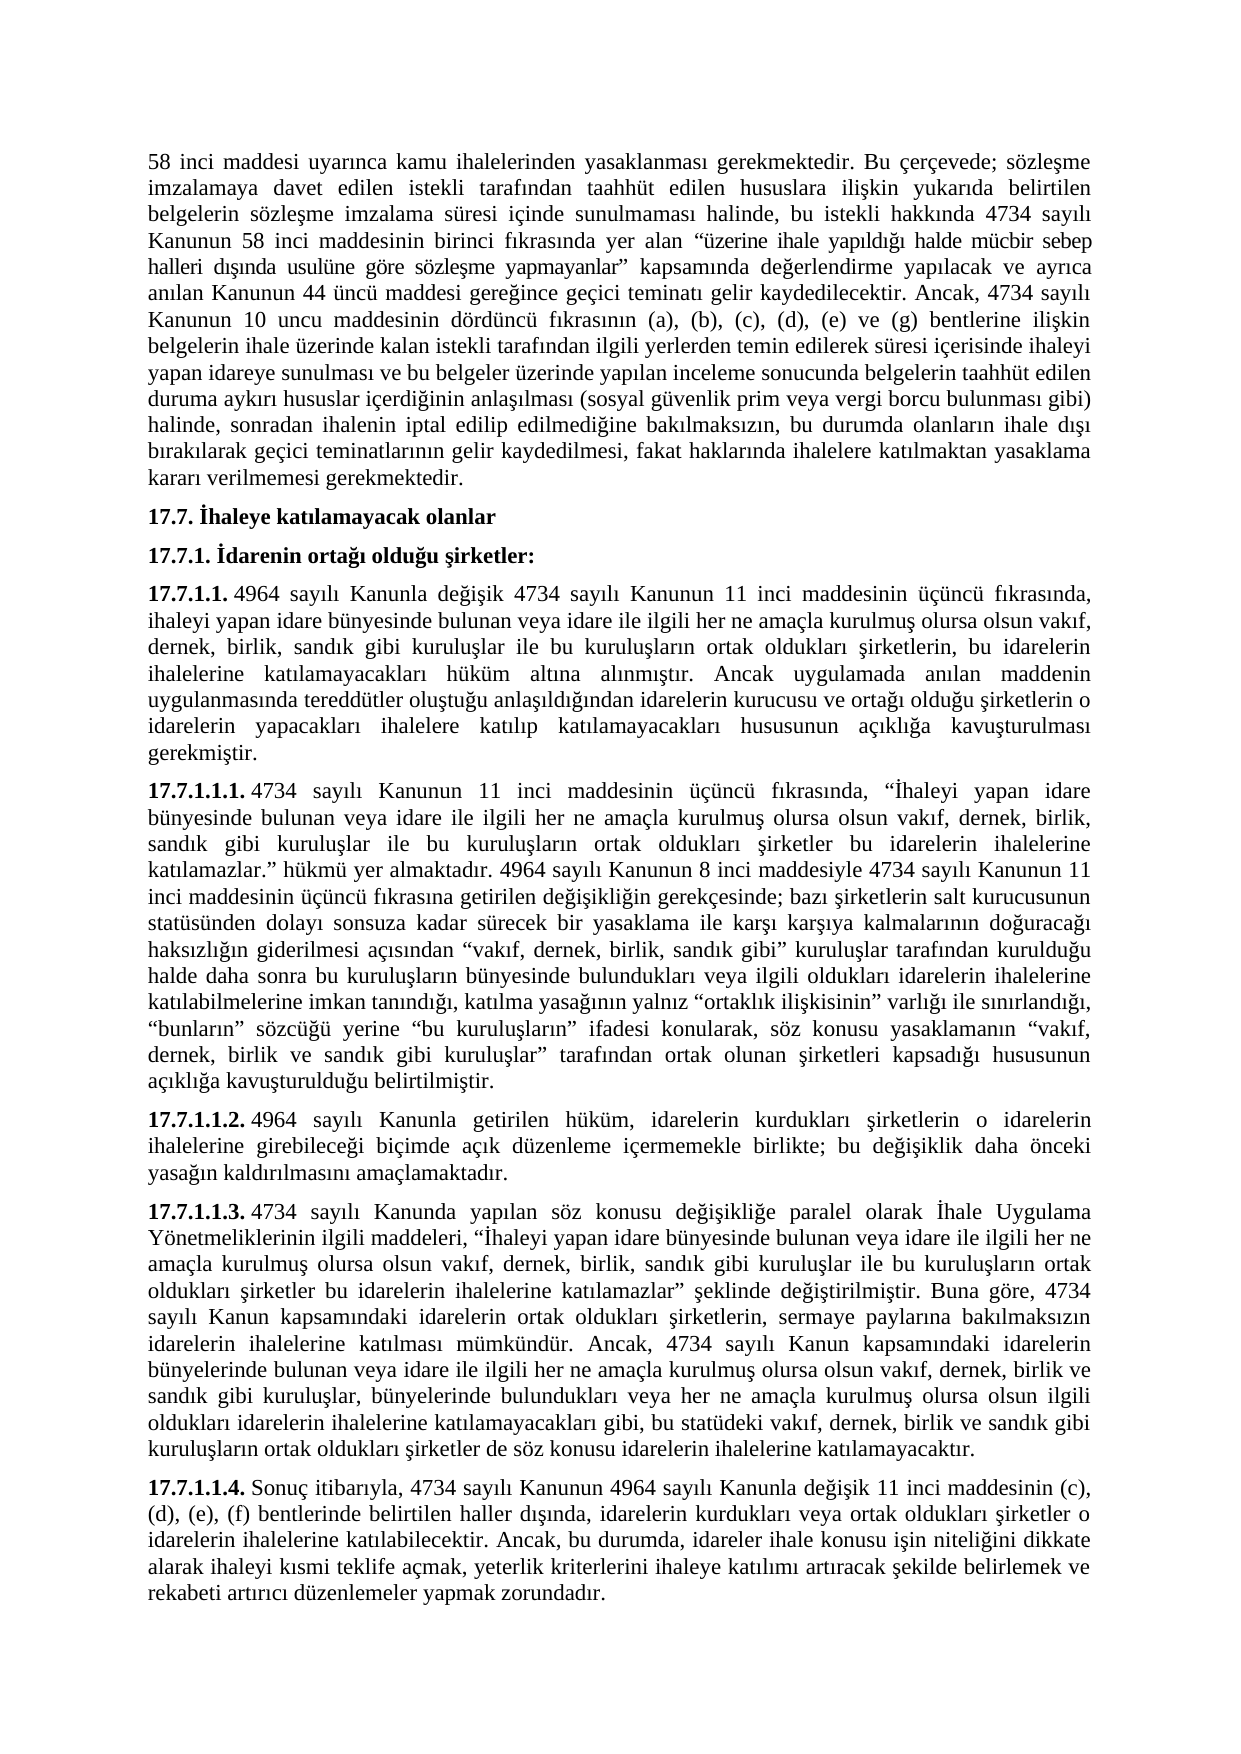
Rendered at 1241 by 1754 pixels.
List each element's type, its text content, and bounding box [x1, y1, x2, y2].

text 17.7.1. İdarenin ortağı olduğu şirketler: [148, 542, 1092, 568]
text 17.7.1.1.4. Sonuç itibarıyla, 4734 sayılı Kanunun 4964 sayılı Kanunla değişik 11 inci maddesinin (c), (d), (e), (f) bentlerinde belirtilen haller dışında, idarelerin kurdukları veya ortak oldukları şirketler o idarelerin ihalelerine katılabilecektir. Ancak, bu durumda, idareler ihale konusu işin niteliğini dikkate alarak ihaleyi kısmi teklife açmak, yeterlik kriterlerini ihaleye katılımı artıracak şekilde belirlemek ve rekabeti artırıcı düzenlemeler yapmak zorundadır. [148, 1474, 1092, 1606]
text 17.7.1.1.1. 4734 sayılı Kanunun 11 inci maddesinin üçüncü fıkrasında, “İhaleyi yapan idare bünyesinde bulunan veya idare ile ilgili her ne amaçla kurulmuş olursa olsun vakıf, dernek, birlik, sandık gibi kuruluşlar ile bu kuruluşların ortak oldukları şirketler bu idarelerin ihalelerine katılamazlar.” hükmü yer almaktadır. 4964 sayılı Kanunun 8 inci maddesiyle 4734 sayılı Kanunun 11 inci maddesinin üçüncü fıkrasına getirilen değişikliğin gerekçesinde; bazı şirketlerin salt kurucusunun statüsünden dolayı sonsuza kadar sürecek bir yasaklama ile karşı karşıya kalmalarının doğuracağı haksızlığın giderilmesi açısından “vakıf, dernek, birlik, sandık gibi” kuruluşlar tarafından kurulduğu halde daha sonra bu kuruluşların bünyesinde bulundukları veya ilgili oldukları idarelerin ihalelerine katılabilmelerine imkan tanındığı, katılma yasağının yalnız “ortaklık ilişkisinin” varlığı ile sınırlandığı, “bunların” sözcüğü yerine “bu kuruluşların” ifadesi konularak, söz konusu yasaklamanın “vakıf, dernek, birlik ve sandık gibi kuruluşlar” tarafından ortak olunan şirketleri kapsadığı hususunun açıklığa kavuşturulduğu belirtilmiştir. [148, 777, 1092, 1094]
text 17.7. İhaleye katılamayacak olanlar [148, 503, 1092, 529]
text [148, 148, 1092, 490]
text 17.7.1.1.2. 4964 sayılı Kanunla getirilen hüküm, idarelerin kurdukları şirketlerin o idarelerin ihalelerine girebileceği biçimde açık düzenleme içermemekle birlikte; bu değişiklik daha önceki yasağın kaldırılmasını amaçlamaktadır. [148, 1106, 1092, 1185]
text 17.7.1.1.3. 4734 sayılı Kanunda yapılan söz konusu değişikliğe paralel olarak İhale Uygulama Yönetmeliklerinin ilgili maddeleri, “İhaleyi yapan idare bünyesinde bulunan veya idare ile ilgili her ne amaçla kurulmuş olursa olsun vakıf, dernek, birlik, sandık gibi kuruluşlar ile bu kuruluşların ortak oldukları şirketler bu idarelerin ihalelerine katılamazlar” şeklinde değiştirilmiştir. Buna göre, 4734 sayılı Kanun kapsamındaki idarelerin ortak oldukları şirketlerin, sermaye paylarına bakılmaksızın idarelerin ihalelerine katılması mümkündür. Ancak, 4734 sayılı Kanun kapsamındaki idarelerin bünyelerinde bulunan veya idare ile ilgili her ne amaçla kurulmuş olursa olsun vakıf, dernek, birlik ve sandık gibi kuruluşlar, bünyelerinde bulundukları veya her ne amaçla kurulmuş olursa olsun ilgili oldukları idarelerin ihalelerine katılamayacakları gibi, bu statüdeki vakıf, dernek, birlik ve sandık gibi kuruluşların ortak oldukları şirketler de söz konusu idarelerin ihalelerine katılamayacaktır. [148, 1198, 1092, 1461]
text 17.7.1.1. 4964 sayılı Kanunla değişik 4734 sayılı Kanunun 11 inci maddesinin üçüncü fıkrasında, ihaleyi yapan idare bünyesinde bulunan veya idare ile ilgili her ne amaçla kurulmuş olursa olsun vakıf, dernek, birlik, sandık gibi kuruluşlar ile bu kuruluşların ortak oldukları şirketlerin, bu idarelerin ihalelerine katılamayacakları hüküm altına alınmıştır. Ancak uygulamada anılan maddenin uygulanmasında tereddütler oluştuğu anlaşıldığından idarelerin kurucusu ve ortağı olduğu şirketlerin o idarelerin yapacakları ihalelere katılıp katılamayacakları hususunun açıklığa kavuşturulması gerekmiştir. [148, 581, 1092, 765]
